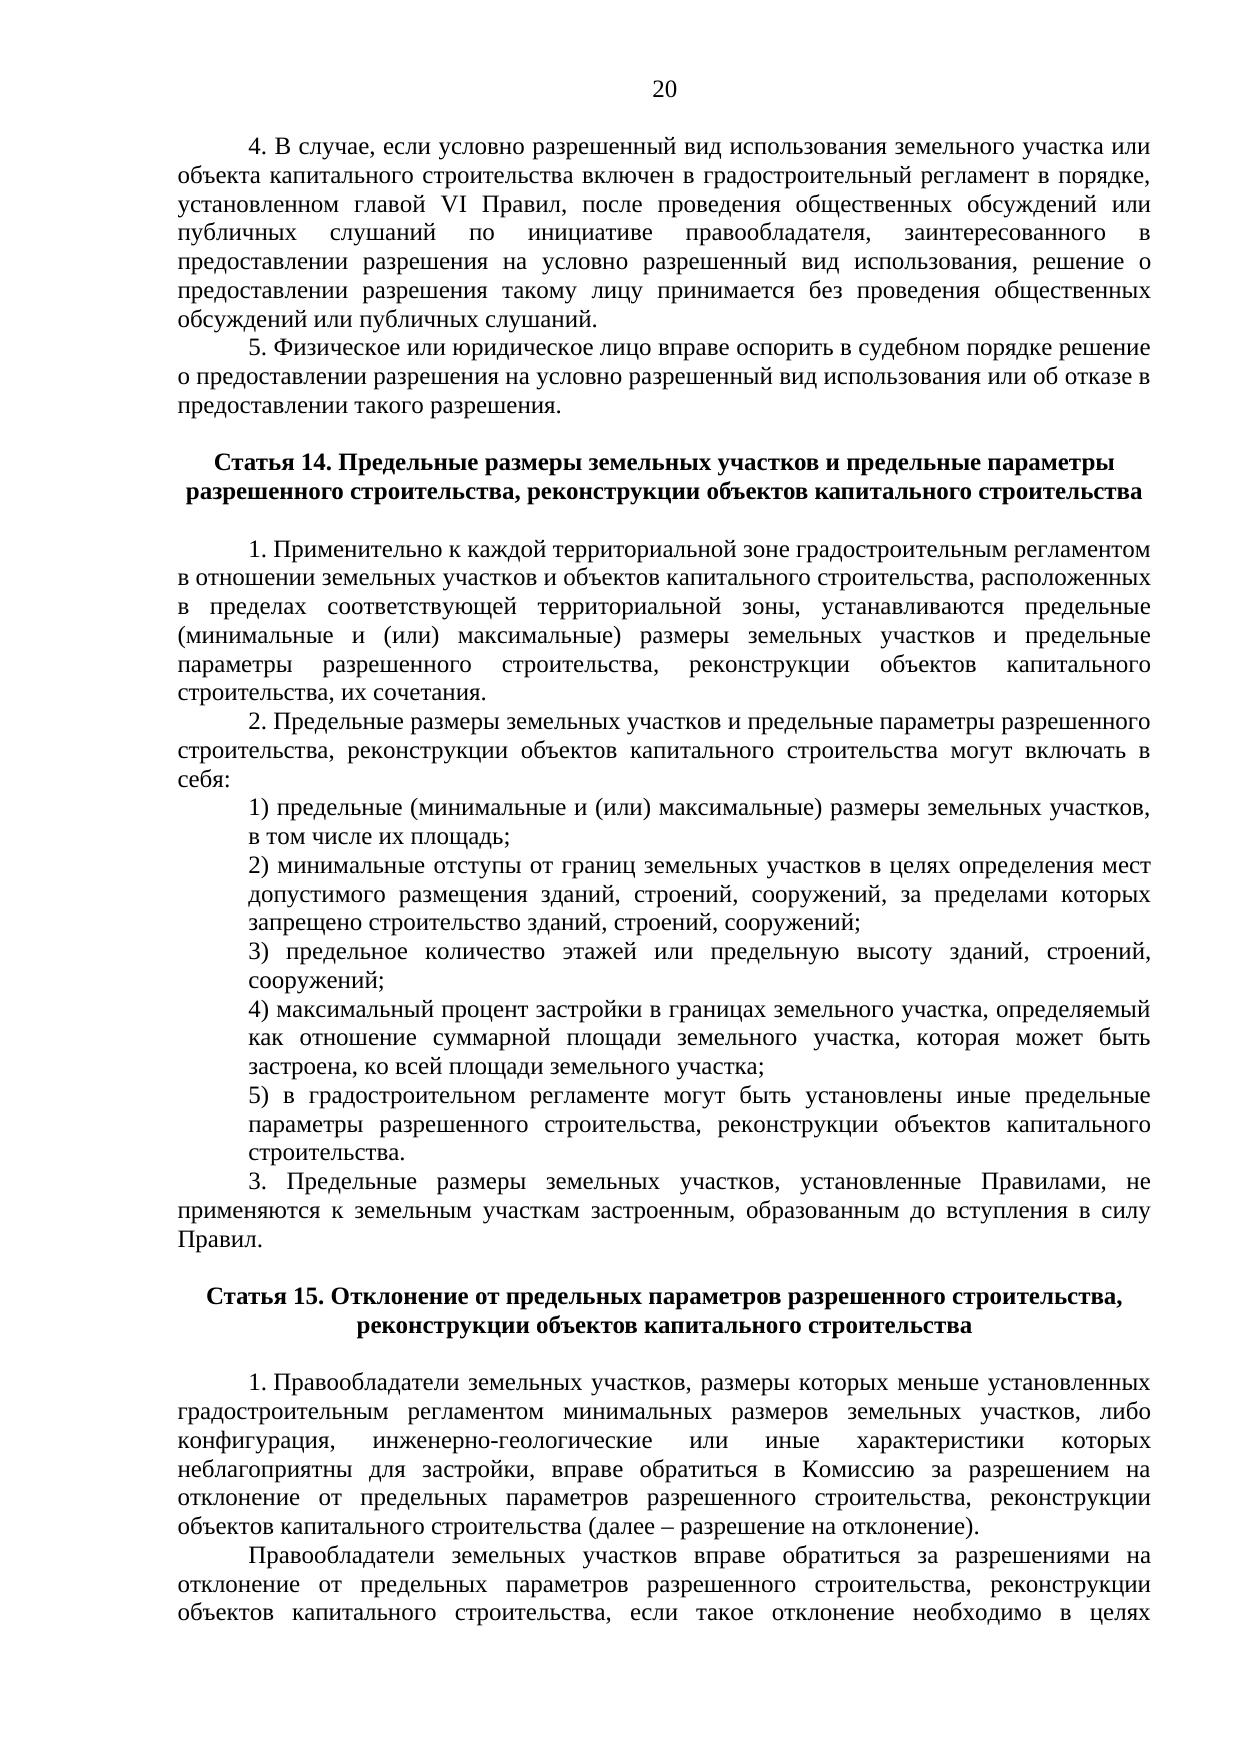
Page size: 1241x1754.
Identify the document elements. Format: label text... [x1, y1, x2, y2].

text 2) минимальные отступы от границ земельных участков в целях определения мест допустимого размещения зданий, строений, сооружений, за пределами которых запрещено строительство зданий, строений, сооружений; [248, 850, 1152, 936]
text 1. Правообладатели земельных участков, размеры которых меньше установленных градостроительным регламентом минимальных размеров земельных участков, либо конфигурация, инженерно-геологические или иные характеристики которых неблагоприятны для застройки, вправе обратиться в Комиссию за разрешением на отклонение от предельных параметров разрешенного строительства, реконструкции объектов капитального строительства (далее – разрешение на отклонение). [177, 1367, 1152, 1540]
text 2. Предельные размеры земельных участков и предельные параметры разрешенного строительства, реконструкции объектов капитального строительства могут включать в себя: [177, 706, 1152, 792]
subtitle Статья 14. Предельные размеры земельных участков и предельные параметры разрешенного строительства, реконструкции объектов капитального строительства [177, 447, 1152, 505]
text 3) предельное количество этажей или предельную высоту зданий, строений, сооружений; [248, 936, 1152, 994]
subtitle Статья 15. Отклонение от предельных параметров разрешенного строительства, реконструкции объектов капитального строительства [177, 1281, 1152, 1339]
text 3. Предельные размеры земельных участков, установленные Правилами, не применяются к земельным участкам застроенным, образованным до вступления в силу Правил. [177, 1166, 1152, 1252]
text 5) в градостроительном регламенте могут быть установлены иные предельные параметры разрешенного строительства, реконструкции объектов капитального строительства. [248, 1080, 1152, 1166]
text 4. В случае, если условно разрешенный вид использования земельного участка или объекта капитального строительства включен в градостроительный регламент в порядке, установленном главой VI Правил, после проведения общественных обсуждений или публичных слушаний по инициативе правообладателя, заинтересованного в предоставлении разрешения на условно разрешенный вид использования, решение о предоставлении разрешения такому лицу принимается без проведения общественных обсуждений или публичных слушаний. [177, 131, 1152, 332]
text 5. Физическое или юридическое лицо вправе оспорить в судебном порядке решение о предоставлении разрешения на условно разрешенный вид использования или об отказе в предоставлении такого разрешения. [177, 332, 1152, 419]
text 4) максимальный процент застройки в границах земельного участка, определяемый как отношение суммарной площади земельного участка, которая может быть застроена, ко всей площади земельного участка; [248, 994, 1152, 1080]
text 1) предельные (минимальные и (или) максимальные) размеры земельных участков, в том числе их площадь; [248, 792, 1152, 850]
text 1. Применительно к каждой территориальной зоне градостроительным регламентом в отношении земельных участков и объектов капитального строительства, расположенных в пределах соответствующей территориальной зоны, устанавливаются предельные (минимальные и (или) максимальные) размеры земельных участков и предельные параметры разрешенного строительства, реконструкции объектов капитального строительства, их сочетания. [177, 534, 1152, 706]
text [177, 1540, 1152, 1626]
